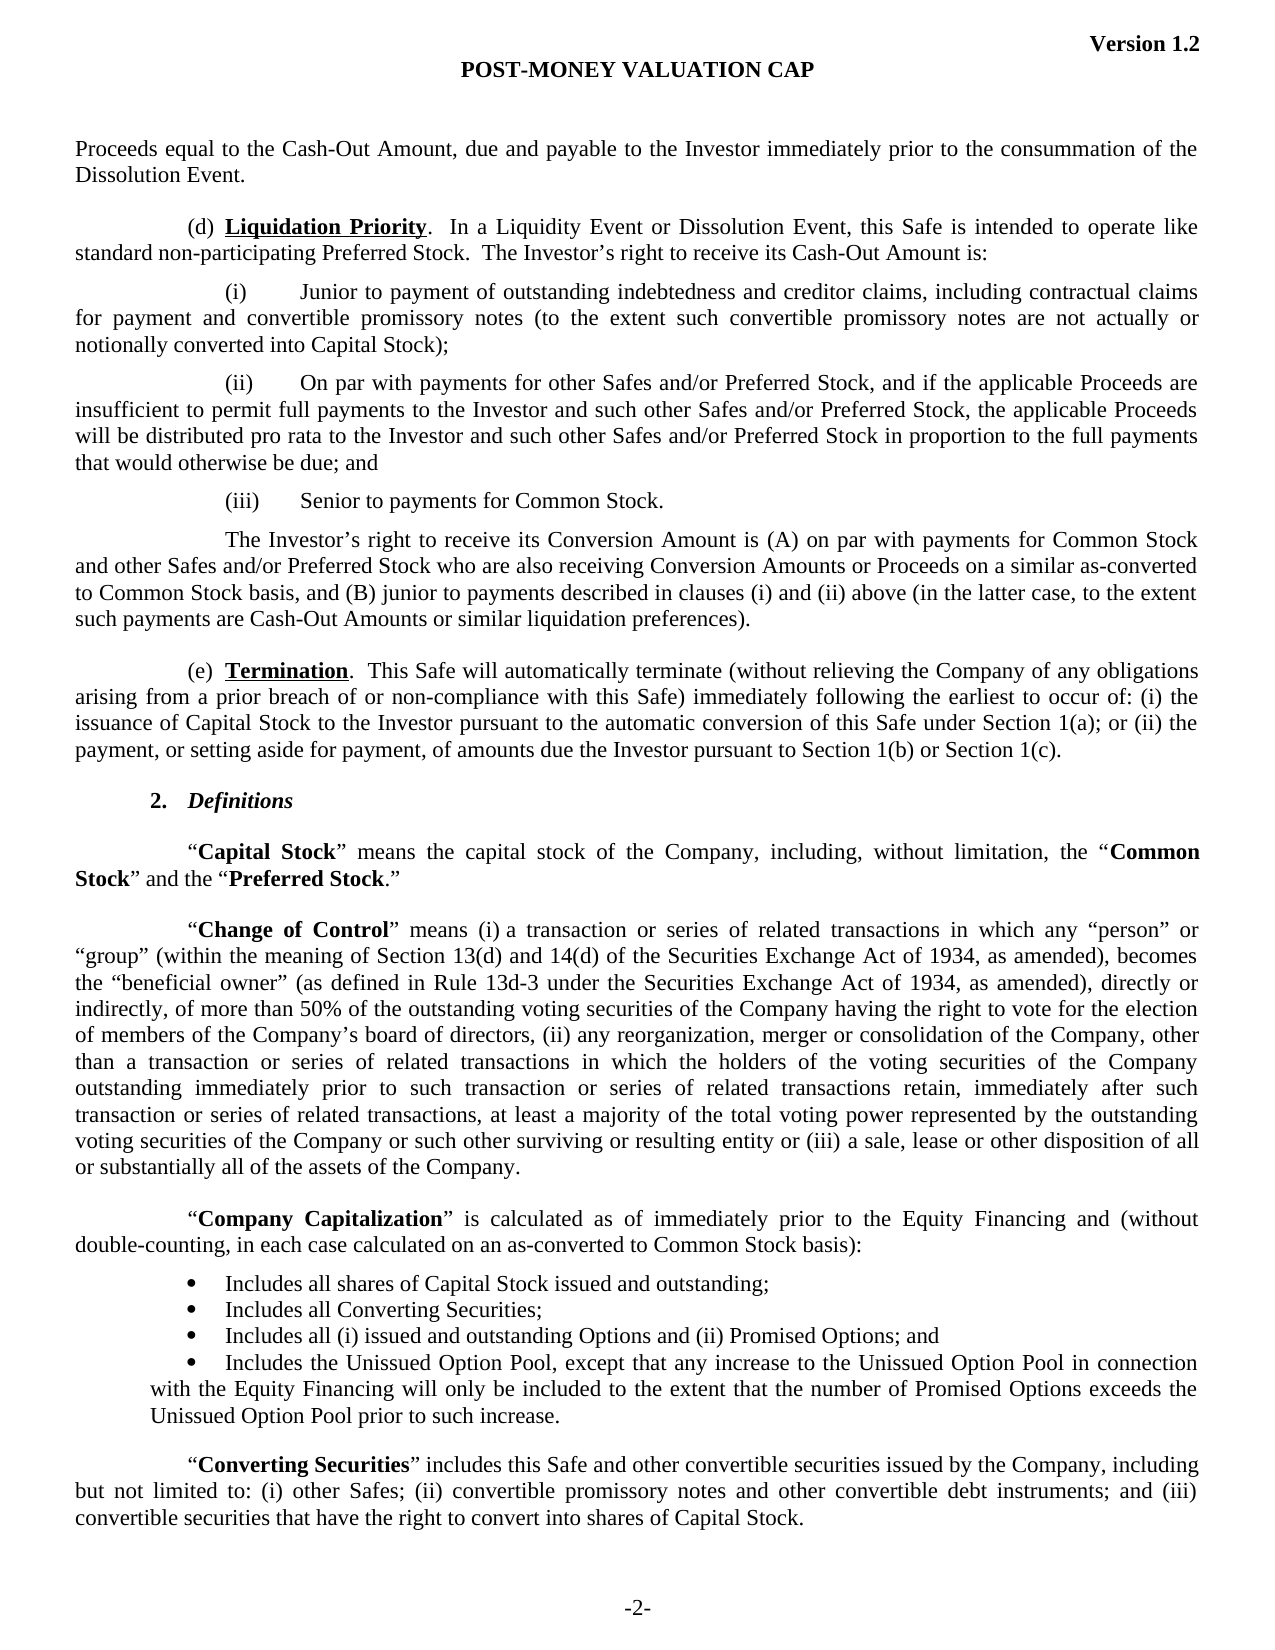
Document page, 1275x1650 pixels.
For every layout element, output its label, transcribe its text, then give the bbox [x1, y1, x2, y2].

text (e) Termination. This Safe will automatically terminate (without relieving the Company of any obligations arising from a prior breach of or non-compliance with this Safe) immediately following the earliest to occur of: (i) the issuance of Capital Stock to the Investor pursuant to the automatic conversion of this Safe under Section 1(a); or (ii) the payment, or setting aside for payment, of amounts due the Investor pursuant to Section 1(b) or Section 1(c). [75, 657, 1200, 762]
text “Company Capitalization” is calculated as of immediately prior to the Equity Financing and (without double-counting, in each case calculated on an as-converted to Common Stock basis): [75, 1205, 1200, 1257]
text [75, 135, 1200, 188]
list Includes all Converting Securities; [150, 1296, 1200, 1323]
list Includes all (i) issued and outstanding Options and (ii) Promised Options; and [150, 1323, 1200, 1349]
text 2. Definitions [75, 787, 1200, 813]
text The Investor’s right to receive its Conversion Amount is (A) on par with payments for Common Stock and other Safes and/or Preferred Stock who are also receiving Conversion Amounts or Proceeds on a similar as-converted to Common Stock basis, and (B) junior to payments described in clauses (i) and (ii) above (in the latter case, to the extent such payments are Cash-Out Amounts or similar liquidation preferences). [75, 526, 1200, 632]
list Includes the Unissued Option Pool, except that any increase to the Unissued Option Pool in connection with the Equity Financing will only be included to the extent that the number of Promised Options exceeds the Unissued Option Pool prior to such increase. [150, 1349, 1200, 1428]
text (iii) Senior to payments for Common Stock. [75, 487, 1200, 514]
list Includes all shares of Capital Stock issued and outstanding; [150, 1270, 1200, 1296]
text “Capital Stock” means the capital stock of the Company, including, without limitation, the “Common Stock” and the “Preferred Stock.” [75, 838, 1200, 891]
text (i) Junior to payment of outstanding indebtedness and creditor claims, including contractual claims for payment and convertible promissory notes (to the extent such convertible promissory notes are not actually or notionally converted into Capital Stock); [75, 278, 1200, 357]
text “Change of Control” means (i) a transaction or series of related transactions in which any “person” or “group” (within the meaning of Section 13(d) and 14(d) of the Securities Exchange Act of 1934, as amended), becomes the “beneficial owner” (as defined in Rule 13d-3 under the Securities Exchange Act of 1934, as amended), directly or indirectly, of more than 50% of the outstanding voting securities of the Company having the right to vote for the election of members of the Company’s board of directors, (ii) any reorganization, merger or consolidation of the Company, other than a transaction or series of related transactions in which the holders of the voting securities of the Company outstanding immediately prior to such transaction or series of related transactions retain, immediately after such transaction or series of related transactions, at least a majority of the total voting power represented by the outstanding voting securities of the Company or such other surviving or resulting entity or (iii) a sale, lease or other disposition of all or substantially all of the assets of the Company. [75, 916, 1200, 1180]
text (d) Liquidation Priority. In a Liquidity Event or Dissolution Event, this Safe is intended to operate like standard non-participating Preferred Stock. The Investor’s right to receive its Cash-Out Amount is: [75, 213, 1200, 265]
text (ii) On par with payments for other Safes and/or Preferred Stock, and if the applicable Proceeds are insufficient to permit full payments to the Investor and such other Safes and/or Preferred Stock, the applicable Proceeds will be distributed pro rata to the Investor and such other Safes and/or Preferred Stock in proportion to the full payments that would otherwise be due; and [75, 369, 1200, 475]
text “Converting Securities” includes this Safe and other convertible securities issued by the Company, including but not limited to: (i) other Safes; (ii) convertible promissory notes and other convertible debt instruments; and (iii) convertible securities that have the right to convert into shares of Capital Stock. [75, 1451, 1200, 1530]
